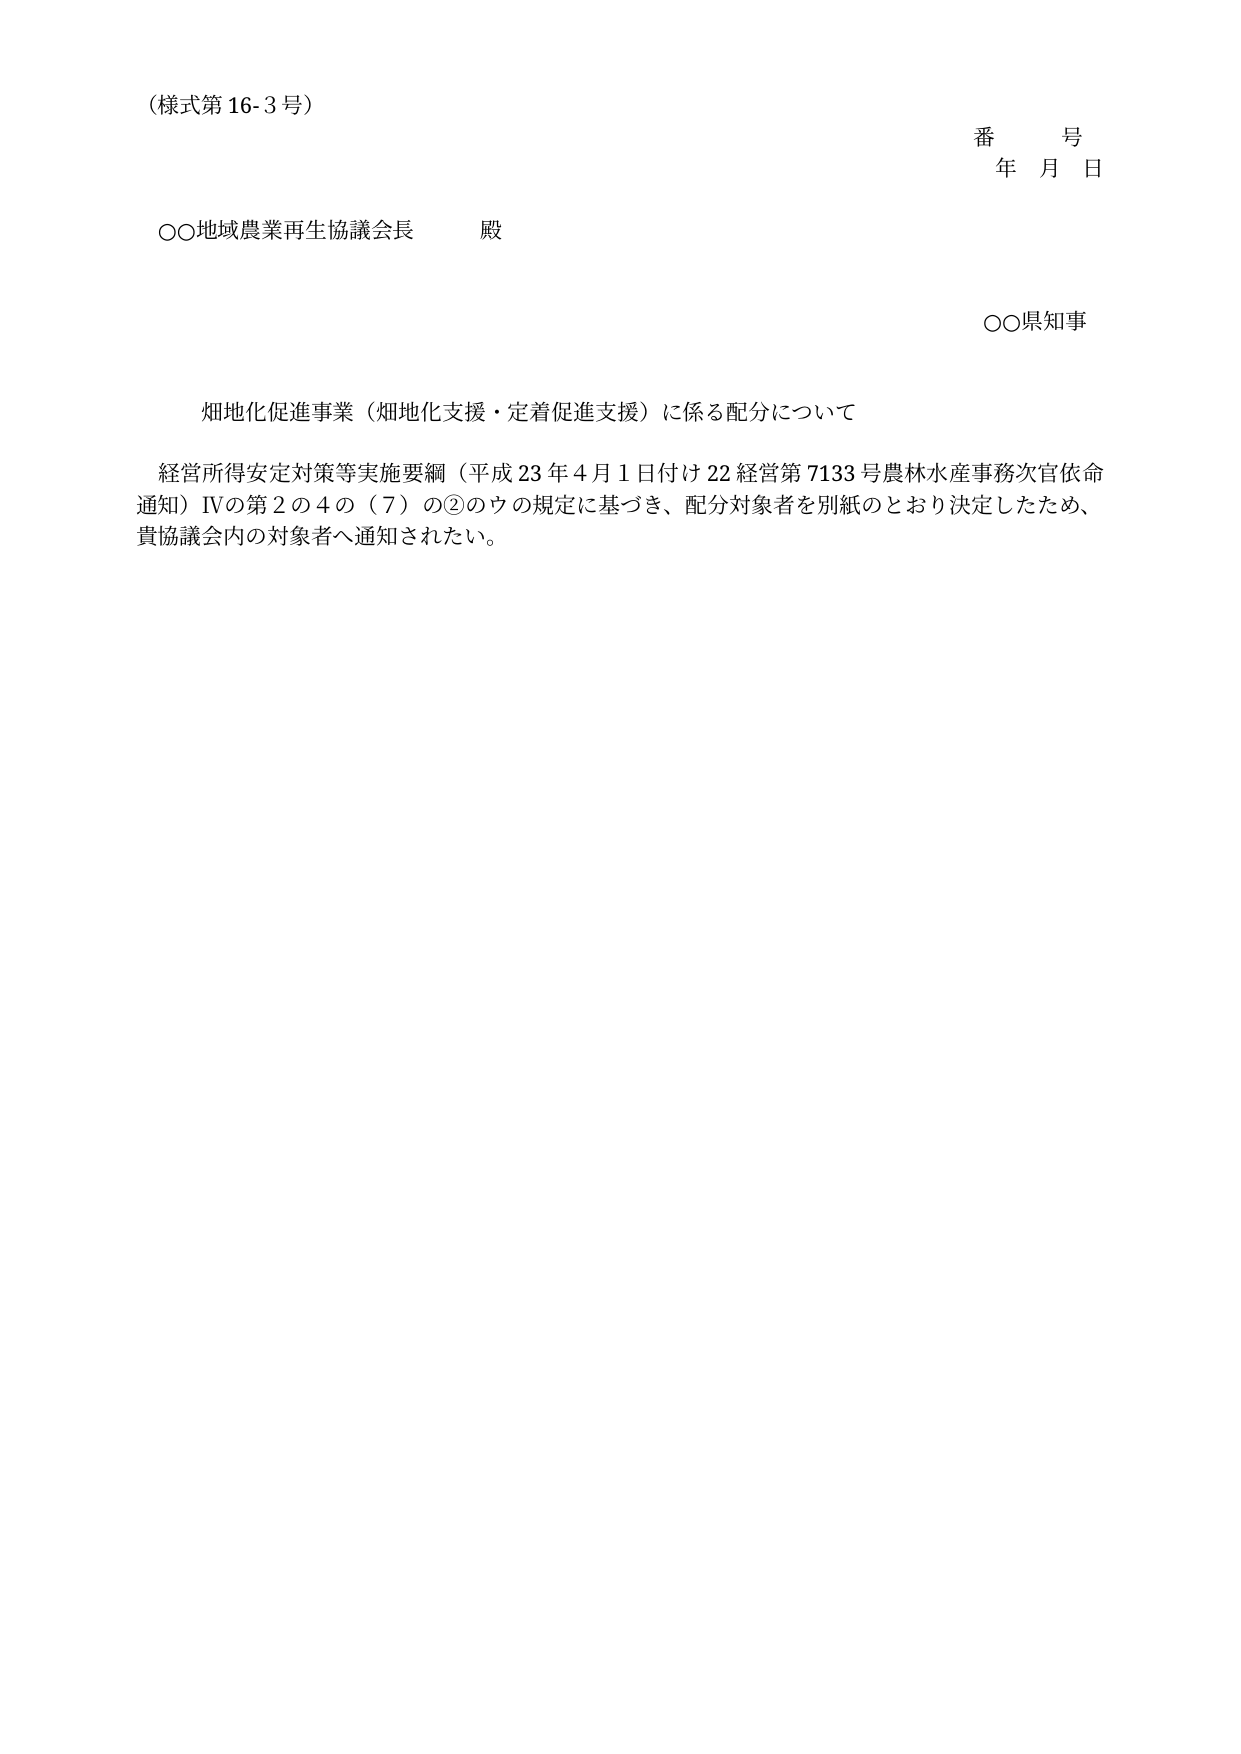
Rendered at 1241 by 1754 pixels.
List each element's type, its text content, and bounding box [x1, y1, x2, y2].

text 年 月 日 [136, 152, 1104, 183]
text 番 号 [136, 120, 1082, 152]
text 畑地化促進事業（畑地化支援・定着促進支援）に係る配分について [136, 395, 1104, 427]
text ○○県知事 [830, 304, 1104, 336]
text 経営所得安定対策等実施要綱（平成23年４月１日付け22経営第7133号農林水産事務次官依命通知）Ⅳの第２の４の（７）の②のウの規定に基づき、配分対象者を別紙のとおり決定したため、貴協議会内の対象者へ通知されたい。 [136, 456, 1104, 551]
text ○○地域農業再生協議会長 殿 [136, 213, 1104, 244]
